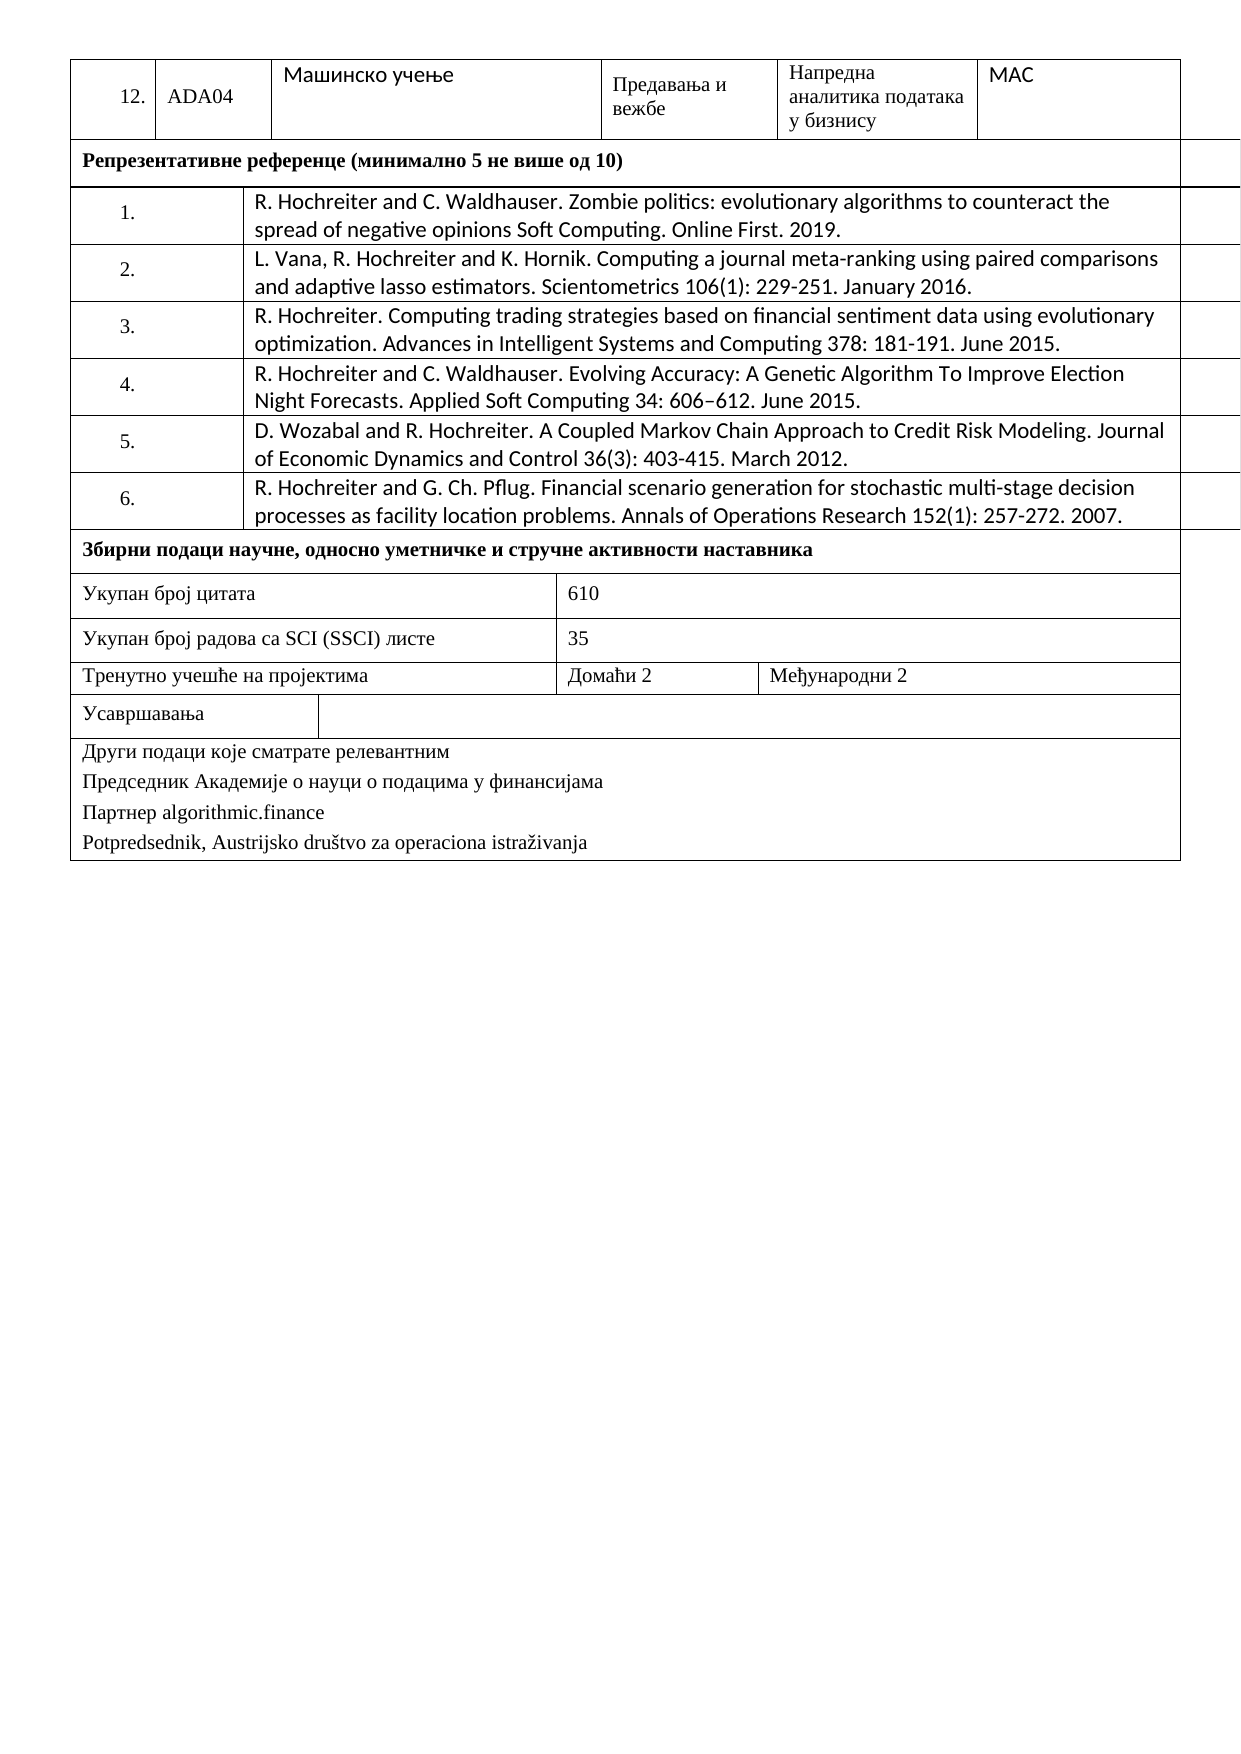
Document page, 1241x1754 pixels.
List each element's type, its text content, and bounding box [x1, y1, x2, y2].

table_cell Други подаци које сматрате релевантним Председник Академије о науци о подацима у финансијама Партнер algorithmic.finance Potpredsednik, Austrijsko društvo za operaciona istraživanja [71, 739, 1180, 860]
table_cell Усавршавања [71, 695, 318, 738]
table_cell [1181, 302, 1240, 358]
table_cell [71, 302, 243, 358]
table_cell [71, 245, 243, 301]
table_cell Укупан број цитата [71, 574, 556, 618]
table_cell [319, 695, 1180, 738]
table_cell R. Hochreiter and G. Ch. Pflug. Financial scenario generation for stochastic multi-stage decision processes as facility location problems. Annals of Operations Research 152(1): 257-272. 2007. [244, 473, 1180, 529]
table_cell Репрезентативне референце (минимално 5 не више од 10) [71, 140, 1180, 186]
table_cell [71, 60, 155, 138]
table_cell [1181, 188, 1240, 243]
table_cell [71, 416, 243, 472]
table_cell Укупан број радова са SCI (SSCI) листе [71, 619, 556, 662]
table_cell 610 [557, 574, 1180, 618]
table_cell Предавања и вежбе [602, 60, 777, 138]
table_cell Машинско учење [272, 60, 601, 138]
table_cell [1181, 473, 1240, 529]
table_cell МАС [978, 60, 1180, 138]
table_cell [1181, 140, 1240, 186]
table_cell Тренутно учешће на пројектима [71, 663, 556, 694]
table_cell [71, 188, 243, 243]
table_cell [1181, 245, 1240, 301]
table_cell D. Wozabal and R. Hochreiter. A Coupled Markov Chain Approach to Credit Risk Modeling. Journal of Economic Dynamics and Control 36(3): 403-415. March 2012. [244, 416, 1180, 472]
table_cell R. Hochreiter. Computing trading strategies based on financial sentiment data using evolutionary optimization. Advances in Intelligent Systems and Computing 378: 181-191. June 2015. [244, 302, 1180, 358]
table_cell 35 [557, 619, 1180, 662]
table_cell Домаћи 2 [557, 663, 758, 694]
table_cell Збирни подаци научне, односно уметничке и стручне активности наставника [71, 530, 1180, 573]
table_cell [1181, 416, 1240, 472]
table_cell [71, 359, 243, 415]
table_cell Међународни 2 [759, 663, 1180, 694]
table_cell R. Hochreiter and C. Waldhauser. Zombie politics: evolutionary algorithms to counteract the spread of negative opinions Soft Computing. Online First. 2019. [244, 188, 1180, 243]
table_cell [778, 60, 977, 138]
table_cell L. Vana, R. Hochreiter and K. Hornik. Computing a journal meta-ranking using paired comparisons and adaptive lasso estimators. Scientometrics 106(1): 229-251. January 2016. [244, 245, 1180, 301]
table_cell [1181, 359, 1240, 415]
table_cell R. Hochreiter and C. Waldhauser. Evolving Accuracy: A Genetic Algorithm To Improve Election Night Forecasts. Applied Soft Computing 34: 606–612. June 2015. [244, 359, 1180, 415]
table_cell [71, 473, 243, 529]
table_cell ADA04 [156, 60, 271, 138]
